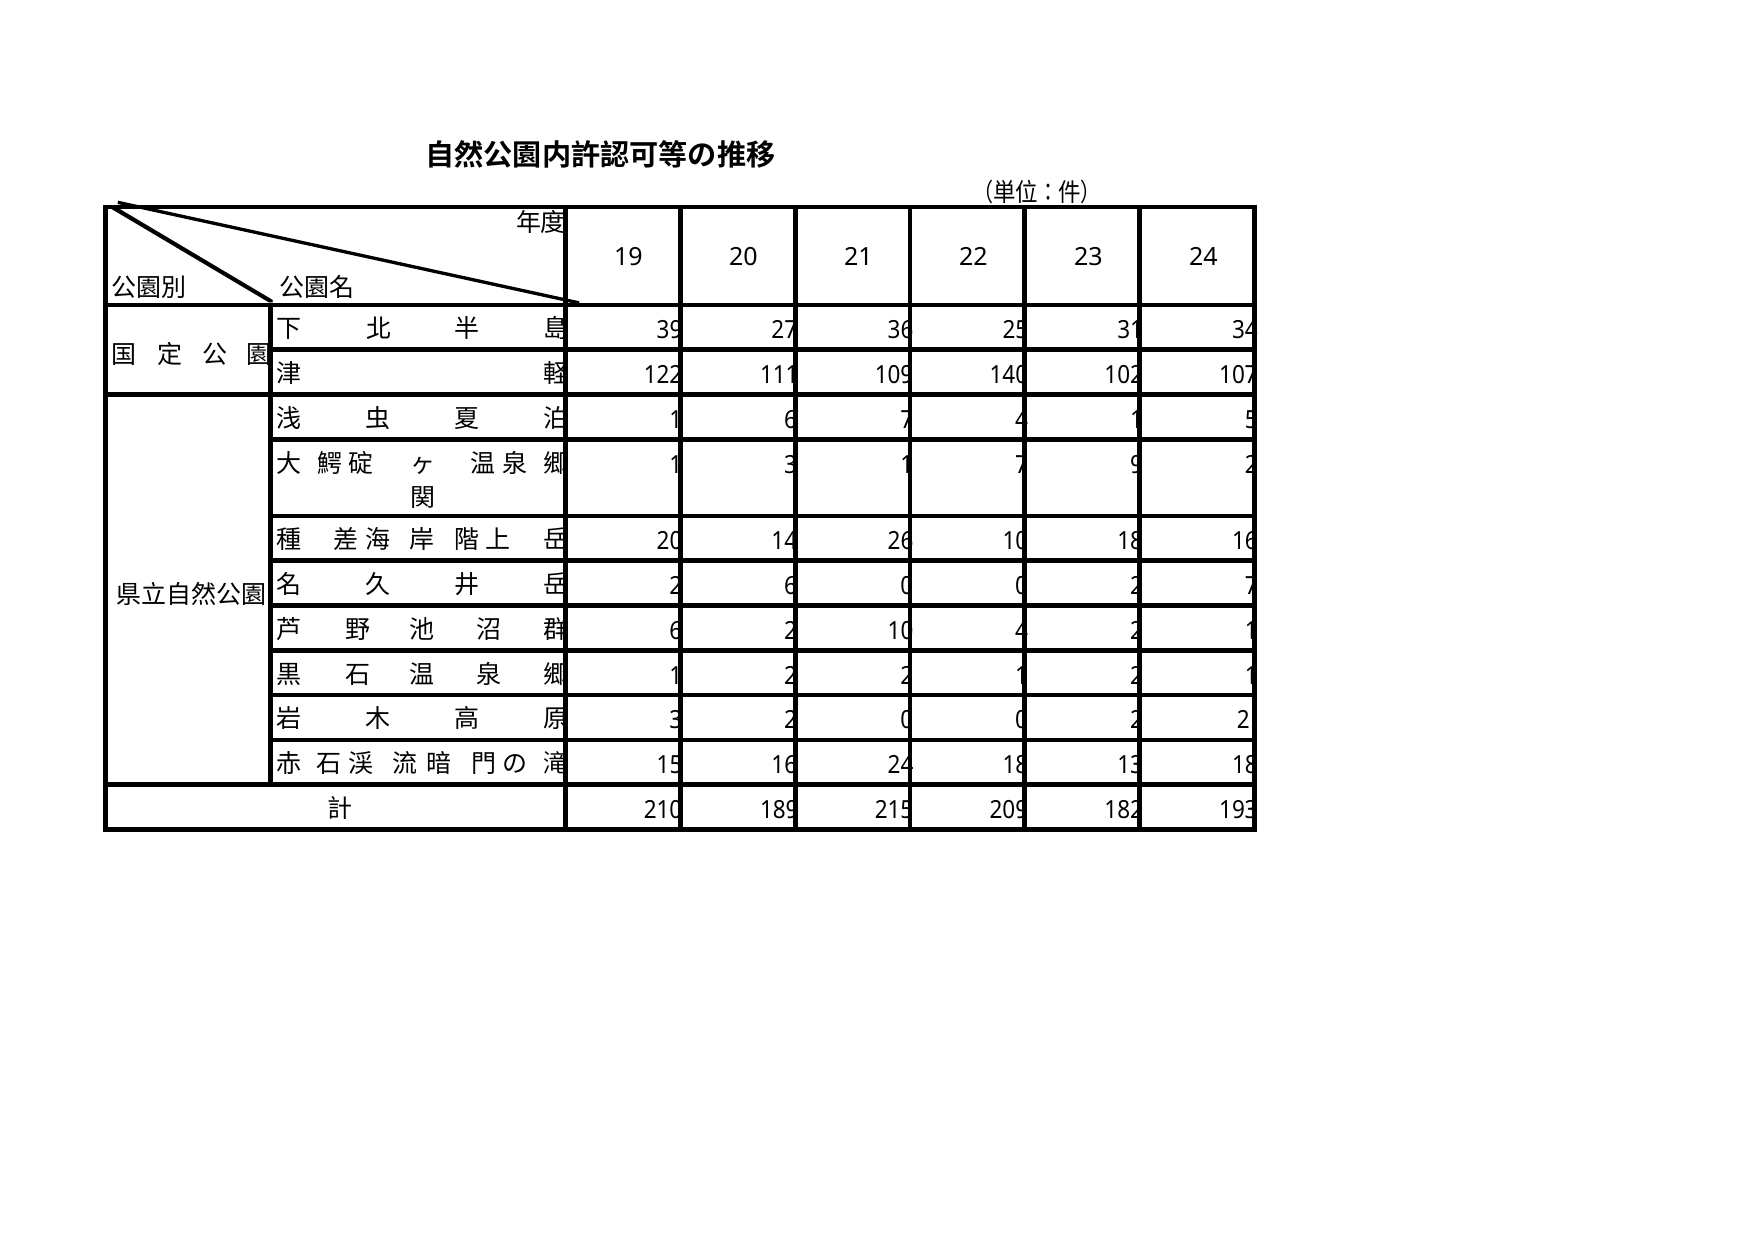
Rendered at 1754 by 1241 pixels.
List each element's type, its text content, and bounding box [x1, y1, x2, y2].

text （単位：件） [810, 175, 1264, 209]
text 自然公園内許認可等の推移 [425, 134, 783, 174]
